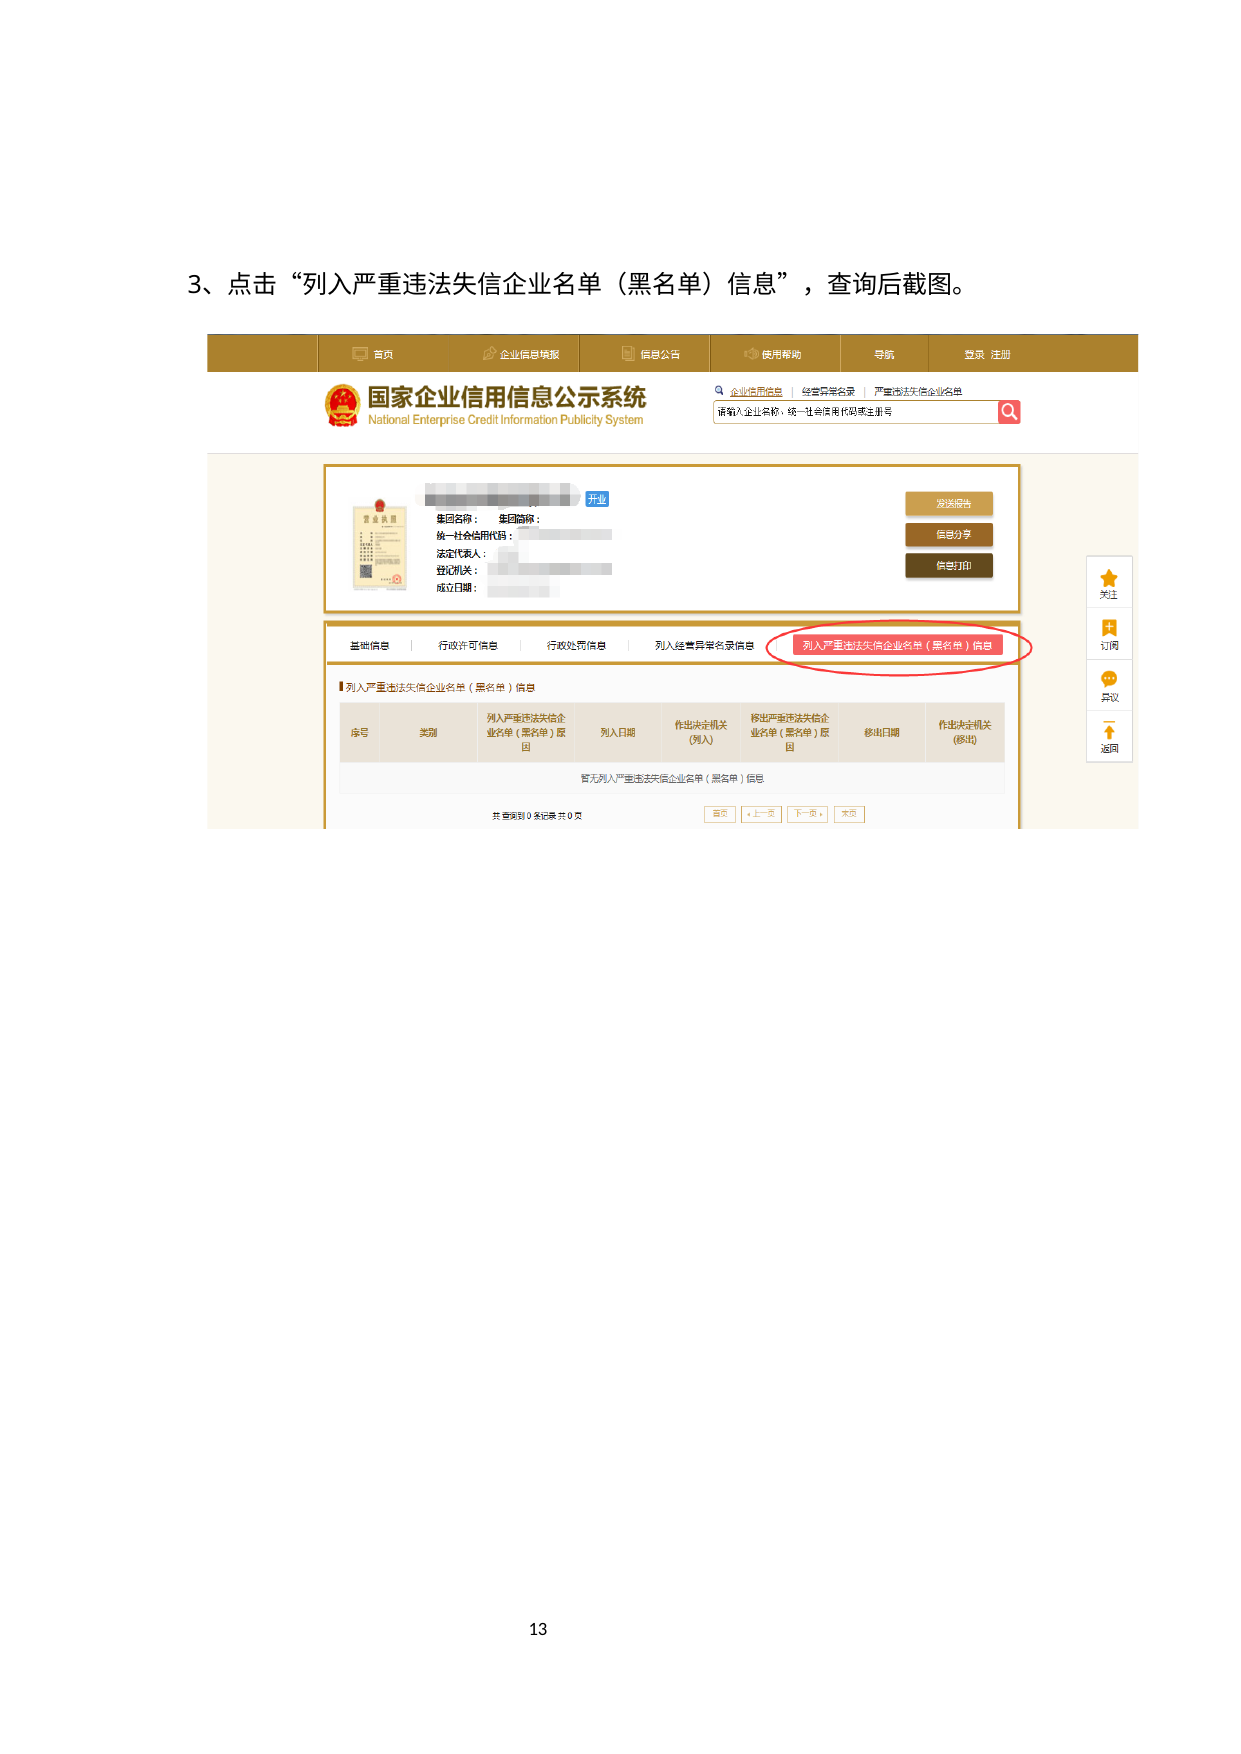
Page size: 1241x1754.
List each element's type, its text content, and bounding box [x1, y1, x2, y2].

list 点击“列入严重违法失信企业名单（黑名单）信息”，查询后截图。 [187, 250, 1053, 315]
picture [207, 334, 1139, 829]
